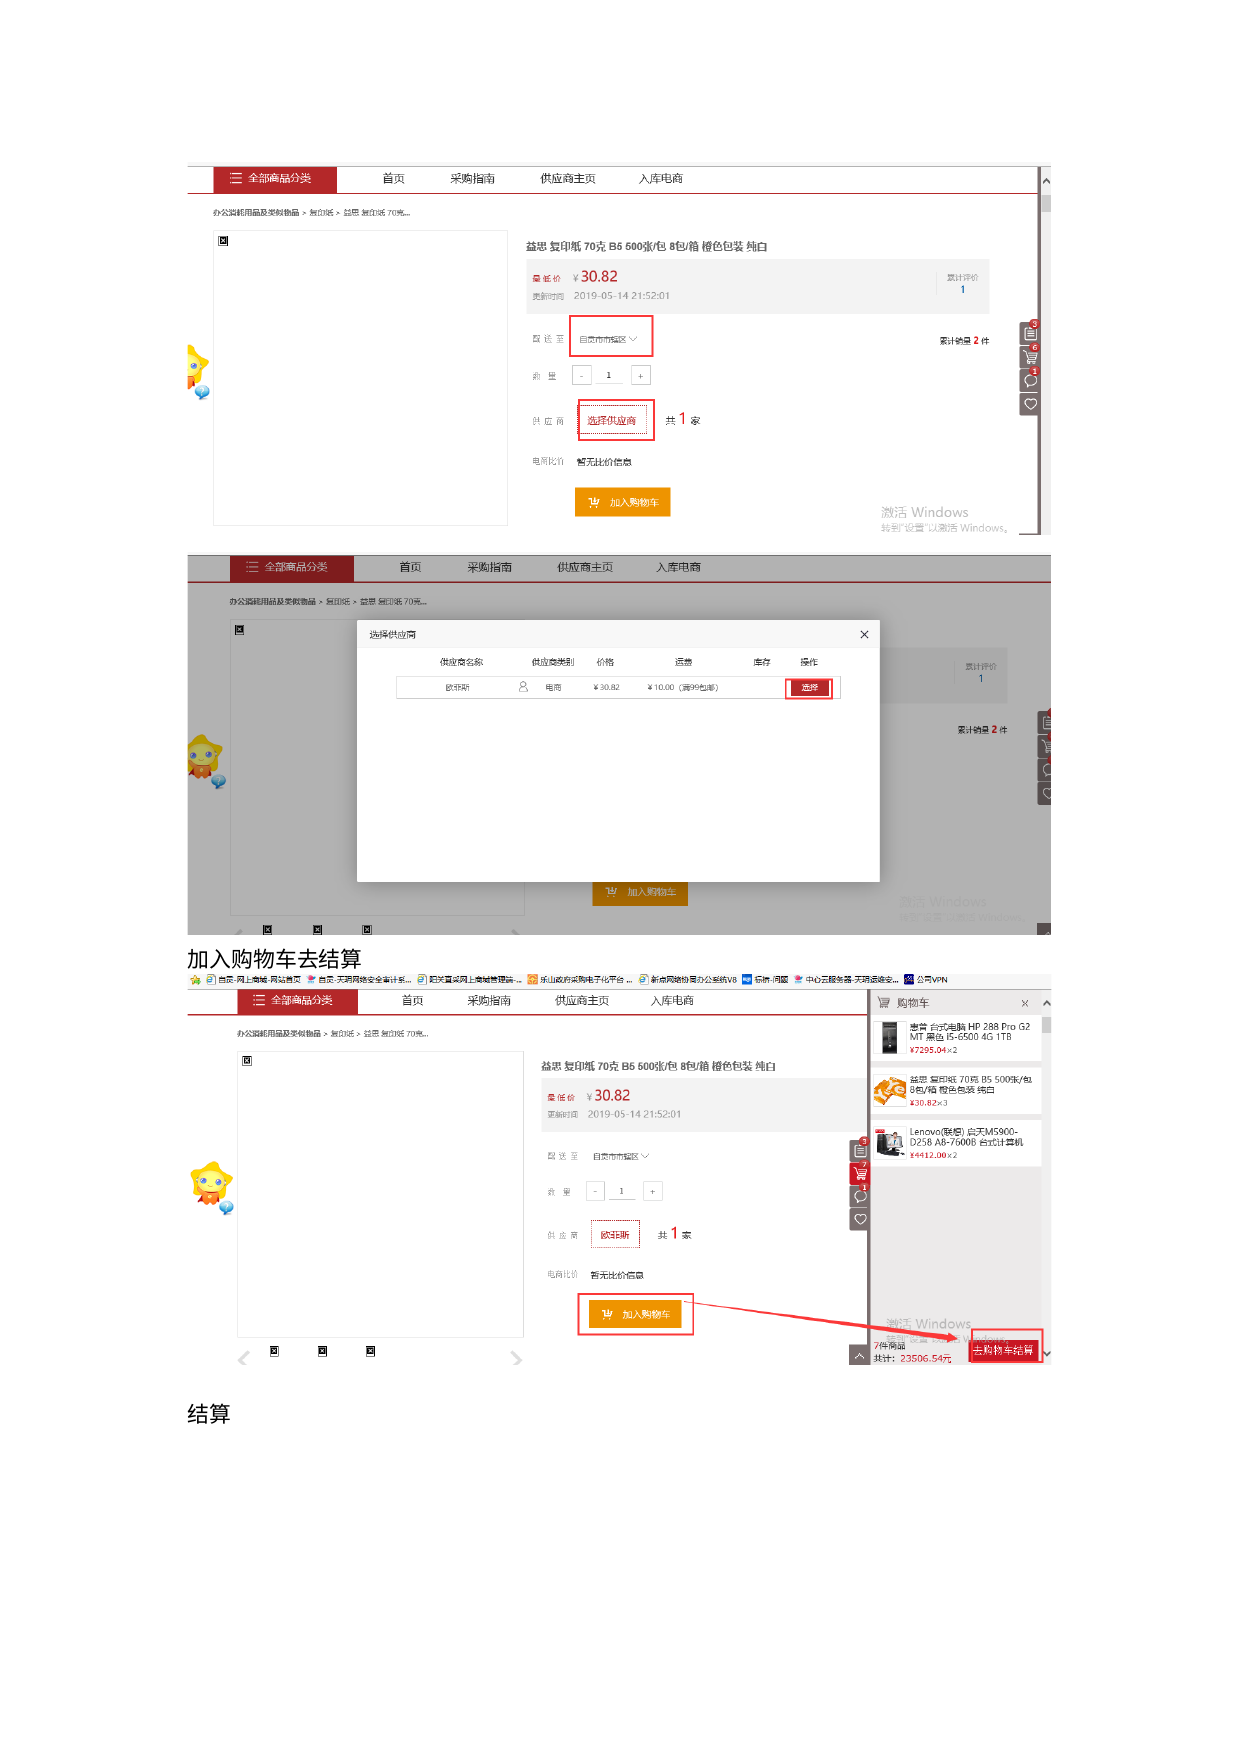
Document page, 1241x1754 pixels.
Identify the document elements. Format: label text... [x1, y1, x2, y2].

picture [187, 162, 1051, 535]
picture [187, 552, 1051, 935]
text 加入购物车去结算 [187, 942, 1053, 974]
text 结算 [187, 1397, 1053, 1429]
picture [187, 974, 1052, 1365]
